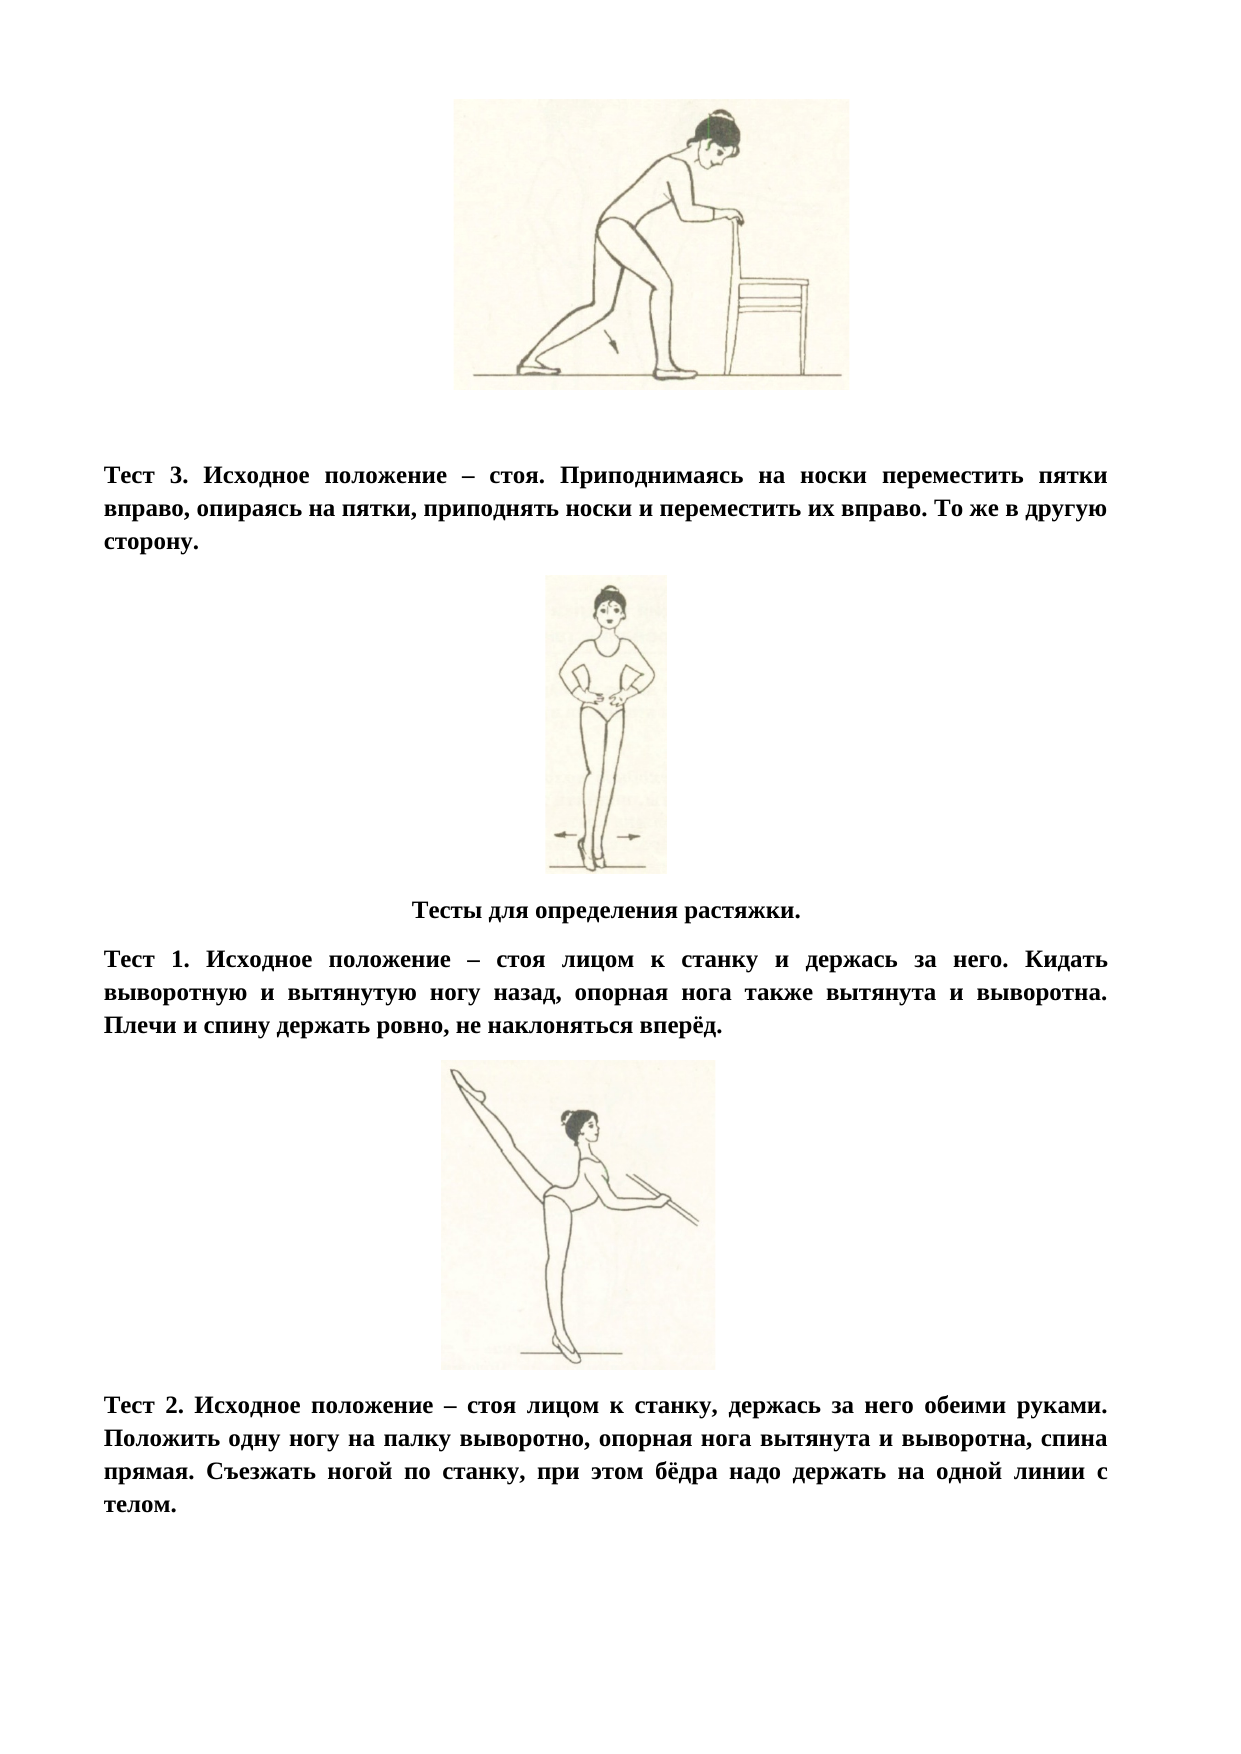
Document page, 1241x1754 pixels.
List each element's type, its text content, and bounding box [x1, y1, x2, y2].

picture [545, 575, 667, 874]
picture [441, 1060, 716, 1370]
text Тест 3. Исходное положение – стоя. Приподнимаясь на носки переместить пятки вправо, опираясь на пятки, приподнять носки и переместить их вправо. То же в другую сторону. [103, 460, 1109, 555]
picture [453, 99, 850, 390]
text Тест 2. Исходное положение – стоя лицом к станку, держась за него обеими руками. Положить одну ногу на палку выворотно, опорная нога вытянута и выворотна, спина прямая. Съезжать ногой по станку, при этом бёдра надо держать на одной линии с телом. [103, 1390, 1109, 1518]
text Тест 1. Исходное положение – стоя лицом к станку и держась за него. Кидать выворотную и вытянутую ногу назад, опорная нога также вытянута и выворотна. Плечи и спину держать ровно, не наклоняться вперёд. [103, 944, 1109, 1039]
text Тесты для определения растяжки. [103, 895, 1109, 923]
